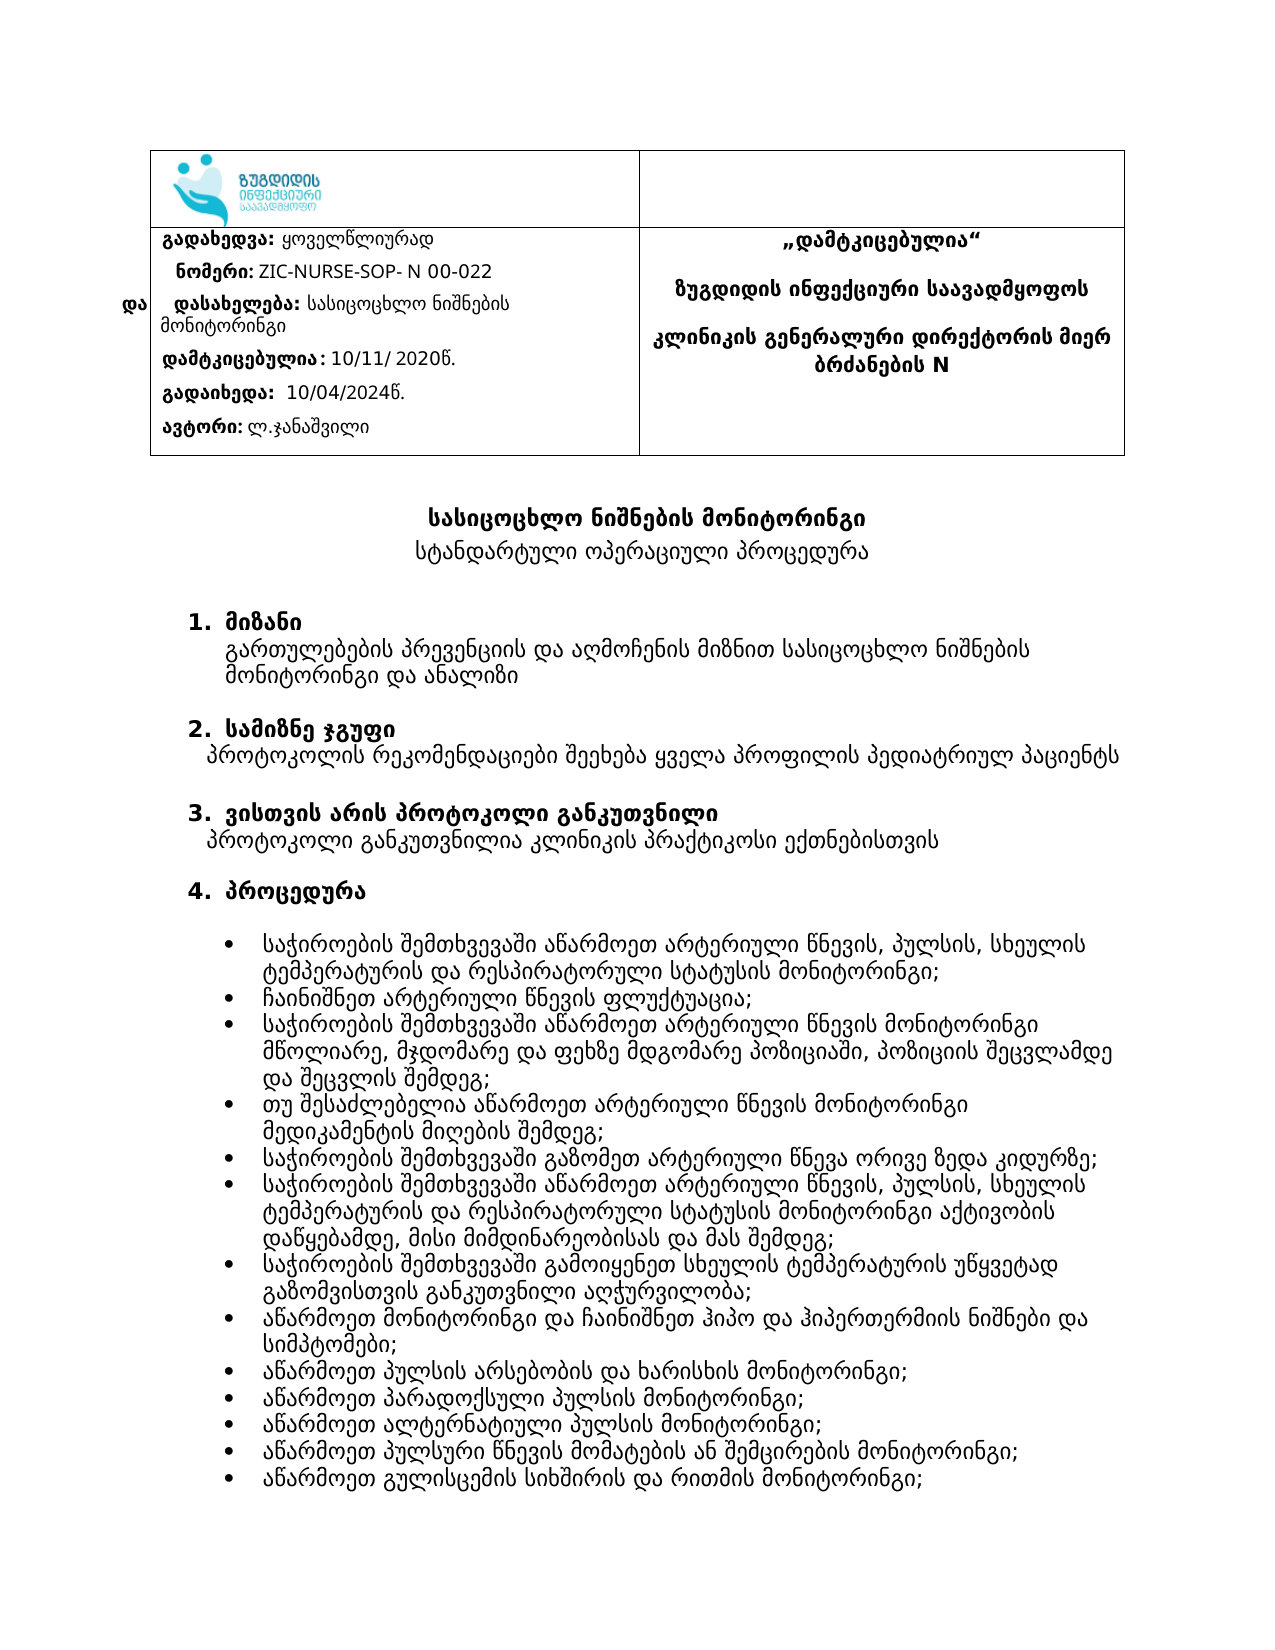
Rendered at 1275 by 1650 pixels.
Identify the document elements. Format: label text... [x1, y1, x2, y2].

list საჭიროების შემთხვევაში აწარმოეთ არტერიული წნევის, პულსის, სხეულის ტემპერატურის და რესპირატორული სტატუსის მონიტორინგი აქტივობის დაწყებამდე, მისი მიმდინარეობისას და მას შემდეგ; [225, 1171, 1125, 1251]
list ვისთვის არის პროტოკოლი განკუთვნილი [187, 801, 1125, 827]
list აწარმოეთ პულსური წნევის მომატების ან შემცირების მონიტორინგი; [225, 1438, 1125, 1465]
table_cell გადახედვა: ყოველწლიურად ნომერი: ZIC-NURSE-SOP- N 00-022 და დასახელება: სასიცოცხლო ნიშნების მონიტორინგი დამტკიცებულია : 10/11/ 2020წ. გადაიხედა: 10/04/2024წ. ავტორი: ლ.ჯანაშვილი [151, 228, 639, 455]
list აწარმოეთ გულისცემის სიხშირის და რითმის მონიტორინგი; [225, 1465, 1125, 1491]
list საჭიროების შემთხვევაში აწარმოეთ არტერიული წნევის მონიტორინგი მწოლიარე, მჯდომარე და ფეხზე მდგომარე პოზიციაში, პოზიციის შეცვლამდე და შეცვლის შემდეგ; [225, 1011, 1125, 1091]
picture [161, 151, 331, 227]
table_cell „დამტკიცებულია“ ზუგდიდის ინფექციური საავადმყოფოს კლინიკის გენერალური დირექტორის მიერ ბრძანების N [640, 228, 1124, 455]
text სტანდარტული ოპერაციული პროცედურა [159, 538, 1125, 565]
list თუ შესაძლებელია აწარმოეთ არტერიული წნევის მონიტორინგი მედიკამენტის მიღების შემდეგ; [225, 1091, 1125, 1145]
table_header [640, 151, 1124, 227]
table_header [331, 151, 639, 227]
subtitle სასიცოცხლო ნიშნების მონიტორინგი [169, 505, 1125, 532]
list საჭიროების შემთხვევაში აწარმოეთ არტერიული წნევის, პულსის, სხეულის ტემპერატურის და რესპირატორული სტატუსის მონიტორინგი; [225, 931, 1125, 985]
list ჩაინიშნეთ არტერიული წნევის ფლუქტუაცია; [225, 985, 1125, 1011]
list აწარმოეთ პულსის არსებობის და ხარისხის მონიტორინგი; [225, 1358, 1125, 1385]
list საჭიროების შემთხვევაში გაზომეთ არტერიული წნევა ორივე ზედა კიდურზე; [225, 1145, 1125, 1171]
table_header [151, 151, 161, 227]
list აწარმოეთ პარადოქსული პულსის მონიტორინგი; [225, 1385, 1125, 1411]
text გართულებების პრევენციის და აღმოჩენის მიზნით სასიცოცხლო ნიშნების მონიტორინგი და ანალიზი [225, 636, 1125, 689]
list აწარმოეთ ალტერნატიული პულსის მონიტორინგი; [225, 1411, 1125, 1438]
text პროტოკოლის რეკომენდაციები შეეხება ყველა პროფილის პედიატრიულ პაციენტს [206, 743, 1125, 769]
list საჭიროების შემთხვევაში გამოიყენეთ სხეულის ტემპერატურის უწყვეტად გაზომვისთვის განკუთვნილი აღჭურვილობა; [225, 1251, 1125, 1305]
list პროცედურა [187, 878, 1125, 905]
list მიზანი [187, 609, 1125, 636]
text პროტოკოლი განკუთვნილია კლინიკის პრაქტიკოსი ექთნებისთვის [206, 827, 1125, 854]
list სამიზნე ჯგუფი [187, 716, 1125, 743]
list აწარმოეთ მონიტორინგი და ჩაინიშნეთ ჰიპო და ჰიპერთერმიის ნიშნები და სიმპტომები; [225, 1305, 1125, 1358]
